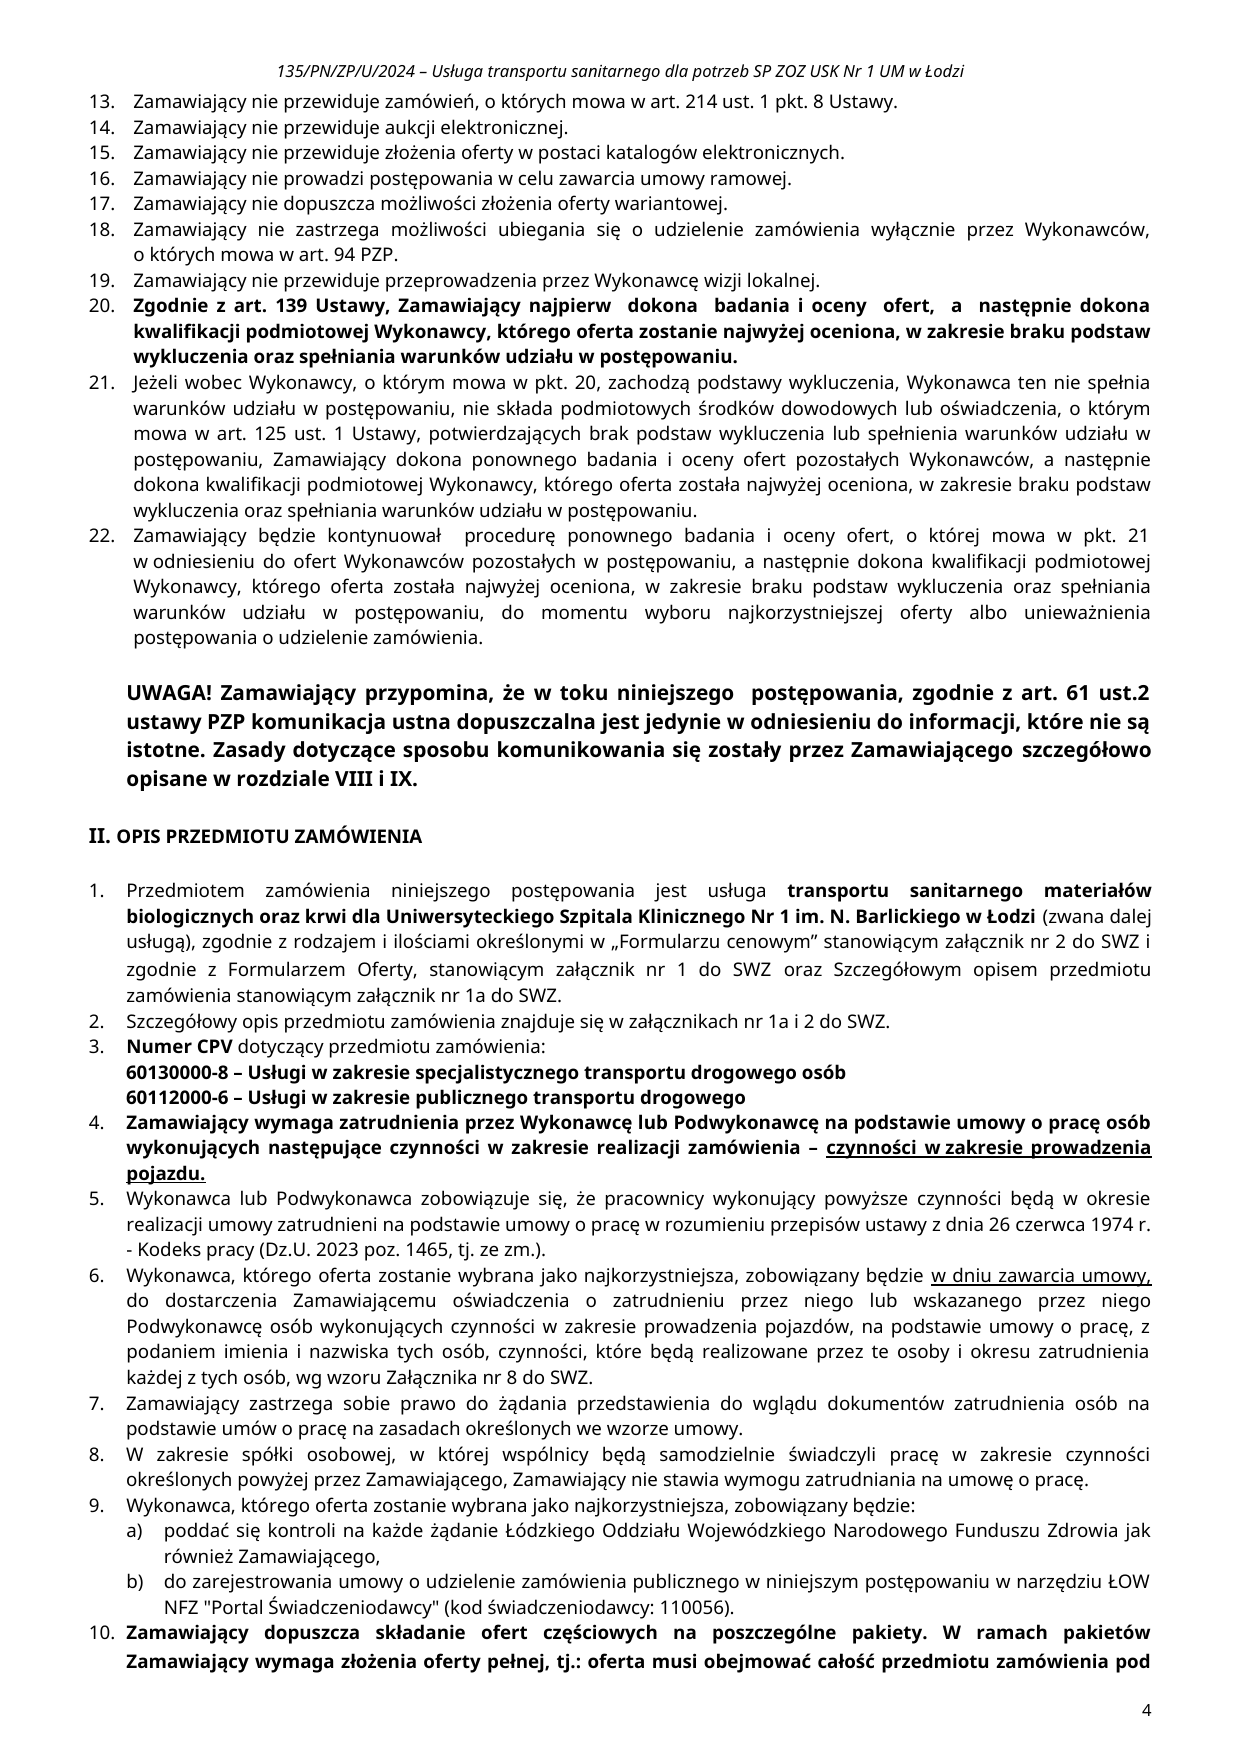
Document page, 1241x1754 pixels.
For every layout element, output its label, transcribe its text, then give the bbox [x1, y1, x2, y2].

list Numer CPV dotyczący przedmiotu zamówienia: [89, 1034, 1152, 1059]
list Przedmiotem zamówienia niniejszego postępowania jest usługa transportu sanitarnego materiałów biologicznych oraz krwi dla Uniwersyteckiego Szpitala Klinicznego Nr 1 im. N. Barlickiego w Łodzi (zwana dalej usługą), zgodnie z rodzajem i ilościami określonymi w „Formularzu cenowym” stanowiącym załącznik nr 2 do SWZ i zgodnie z Formularzem Oferty, stanowiącym załącznik nr 1 do SWZ oraz Szczegółowym opisem przedmiotu zamówienia stanowiącym załącznik nr 1a do SWZ. [89, 878, 1152, 1008]
list Zgodnie z art. 139 Ustawy, Zamawiający najpierw dokona badania i oceny ofert, a następnie dokona kwalifikacji podmiotowej Wykonawcy, którego oferta zostanie najwyżej oceniona, w zakresie braku podstaw wykluczenia oraz spełniania warunków udziału w postępowaniu. [89, 293, 1152, 369]
subtitle II. OPIS PRZEDMIOTU ZAMÓWIENIA [89, 821, 1152, 849]
list poddać się kontroli na każde żądanie Łódzkiego Oddziału Wojewódzkiego Narodowego Funduszu Zdrowia jak również Zamawiającego, [126, 1517, 1152, 1568]
list 60130000-8 – Usługi w zakresie specjalistycznego transportu drogowego osób [126, 1059, 1152, 1084]
list Zamawiający nie przewiduje złożenia oferty w postaci katalogów elektronicznych. [89, 140, 1152, 165]
list do zarejestrowania umowy o udzielenie zamówienia publicznego w niniejszym postępowaniu w narzędziu ŁOW NFZ "Portal Świadczeniodawcy" (kod świadczeniodawcy: 110056). [126, 1568, 1152, 1619]
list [89, 1619, 1152, 1674]
list Zamawiający nie przewiduje przeprowadzenia przez Wykonawcę wizji lokalnej. [89, 267, 1152, 293]
list Zamawiający będzie kontynuował procedurę ponownego badania i oceny ofert, o której mowa w pkt. 21 w odniesieniu do ofert Wykonawców pozostałych w postępowaniu, a następnie dokona kwalifikacji podmiotowej Wykonawcy, którego oferta została najwyżej oceniona, w zakresie braku podstaw wykluczenia oraz spełniania warunków udziału w postępowaniu, do momentu wyboru najkorzystniejszej oferty albo unieważnienia postępowania o udzielenie zamówienia. [89, 522, 1152, 650]
list Zamawiający nie dopuszcza możliwości złożenia oferty wariantowej. [89, 191, 1152, 216]
list Zamawiający wymaga zatrudnienia przez Wykonawcę lub Podwykonawcę na podstawie umowy o pracę osób wykonujących następujące czynności w zakresie realizacji zamówienia – czynności w zakresie prowadzenia pojazdu. [89, 1109, 1152, 1186]
list Wykonawca lub Podwykonawca zobowiązuje się, że pracownicy wykonujący powyższe czynności będą w okresie realizacji umowy zatrudnieni na podstawie umowy o pracę w rozumieniu przepisów ustawy z dnia 26 czerwca 1974 r. - Kodeks pracy (Dz.U. 2023 poz. 1465, tj. ze zm.). [89, 1186, 1152, 1262]
list Zamawiający nie zastrzega możliwości ubiegania się o udzielenie zamówienia wyłącznie przez Wykonawców, o których mowa w art. 94 PZP. [89, 216, 1152, 267]
list Zamawiający zastrzega sobie prawo do żądania przedstawienia do wglądu dokumentów zatrudnienia osób na podstawie umów o pracę na zasadach określonych we wzorze umowy. [89, 1390, 1152, 1441]
list Wykonawca, którego oferta zostanie wybrana jako najkorzystniejsza, zobowiązany będzie: [89, 1492, 1152, 1517]
list Zamawiający nie przewiduje zamówień, o których mowa w art. 214 ust. 1 pkt. 8 Ustawy. [89, 89, 1152, 114]
list Jeżeli wobec Wykonawcy, o którym mowa w pkt. 20, zachodzą podstawy wykluczenia, Wykonawca ten nie spełnia warunków udziału w postępowaniu, nie składa podmiotowych środków dowodowych lub oświadczenia, o którym mowa w art. 125 ust. 1 Ustawy, potwierdzających brak podstaw wykluczenia lub spełnienia warunków udziału w postępowaniu, Zamawiający dokona ponownego badania i oceny ofert pozostałych Wykonawców, a następnie dokona kwalifikacji podmiotowej Wykonawcy, którego oferta została najwyżej oceniona, w zakresie braku podstaw wykluczenia oraz spełniania warunków udziału w postępowaniu. [89, 369, 1152, 522]
list 60112000-6 – Usługi w zakresie publicznego transportu drogowego [126, 1084, 1152, 1109]
text UWAGA! Zamawiający przypomina, że w toku niniejszego postępowania, zgodnie z art. 61 ust.2 ustawy PZP komunikacja ustna dopuszczalna jest jedynie w odniesieniu do informacji, które nie są istotne. Zasady dotyczące sposobu komunikowania się zostały przez Zamawiającego szczegółowo opisane w rozdziale VIII i IX. [126, 678, 1152, 792]
list Zamawiający nie przewiduje aukcji elektronicznej. [89, 114, 1152, 140]
list Szczegółowy opis przedmiotu zamówienia znajduje się w załącznikach nr 1a i 2 do SWZ. [89, 1008, 1152, 1034]
list Zamawiający nie prowadzi postępowania w celu zawarcia umowy ramowej. [89, 165, 1152, 191]
list W zakresie spółki osobowej, w której wspólnicy będą samodzielnie świadczyli pracę w zakresie czynności określonych powyżej przez Zamawiającego, Zamawiający nie stawia wymogu zatrudniania na umowę o pracę. [89, 1441, 1152, 1492]
list Wykonawca, którego oferta zostanie wybrana jako najkorzystniejsza, zobowiązany będzie w dniu zawarcia umowy, do dostarczenia Zamawiającemu oświadczenia o zatrudnieniu przez niego lub wskazanego przez niego Podwykonawcę osób wykonujących czynności w zakresie prowadzenia pojazdów, na podstawie umowy o pracę, z podaniem imienia i nazwiska tych osób, czynności, które będą realizowane przez te osoby i okresu zatrudnienia każdej z tych osób, wg wzoru Załącznika nr 8 do SWZ. [89, 1262, 1152, 1390]
